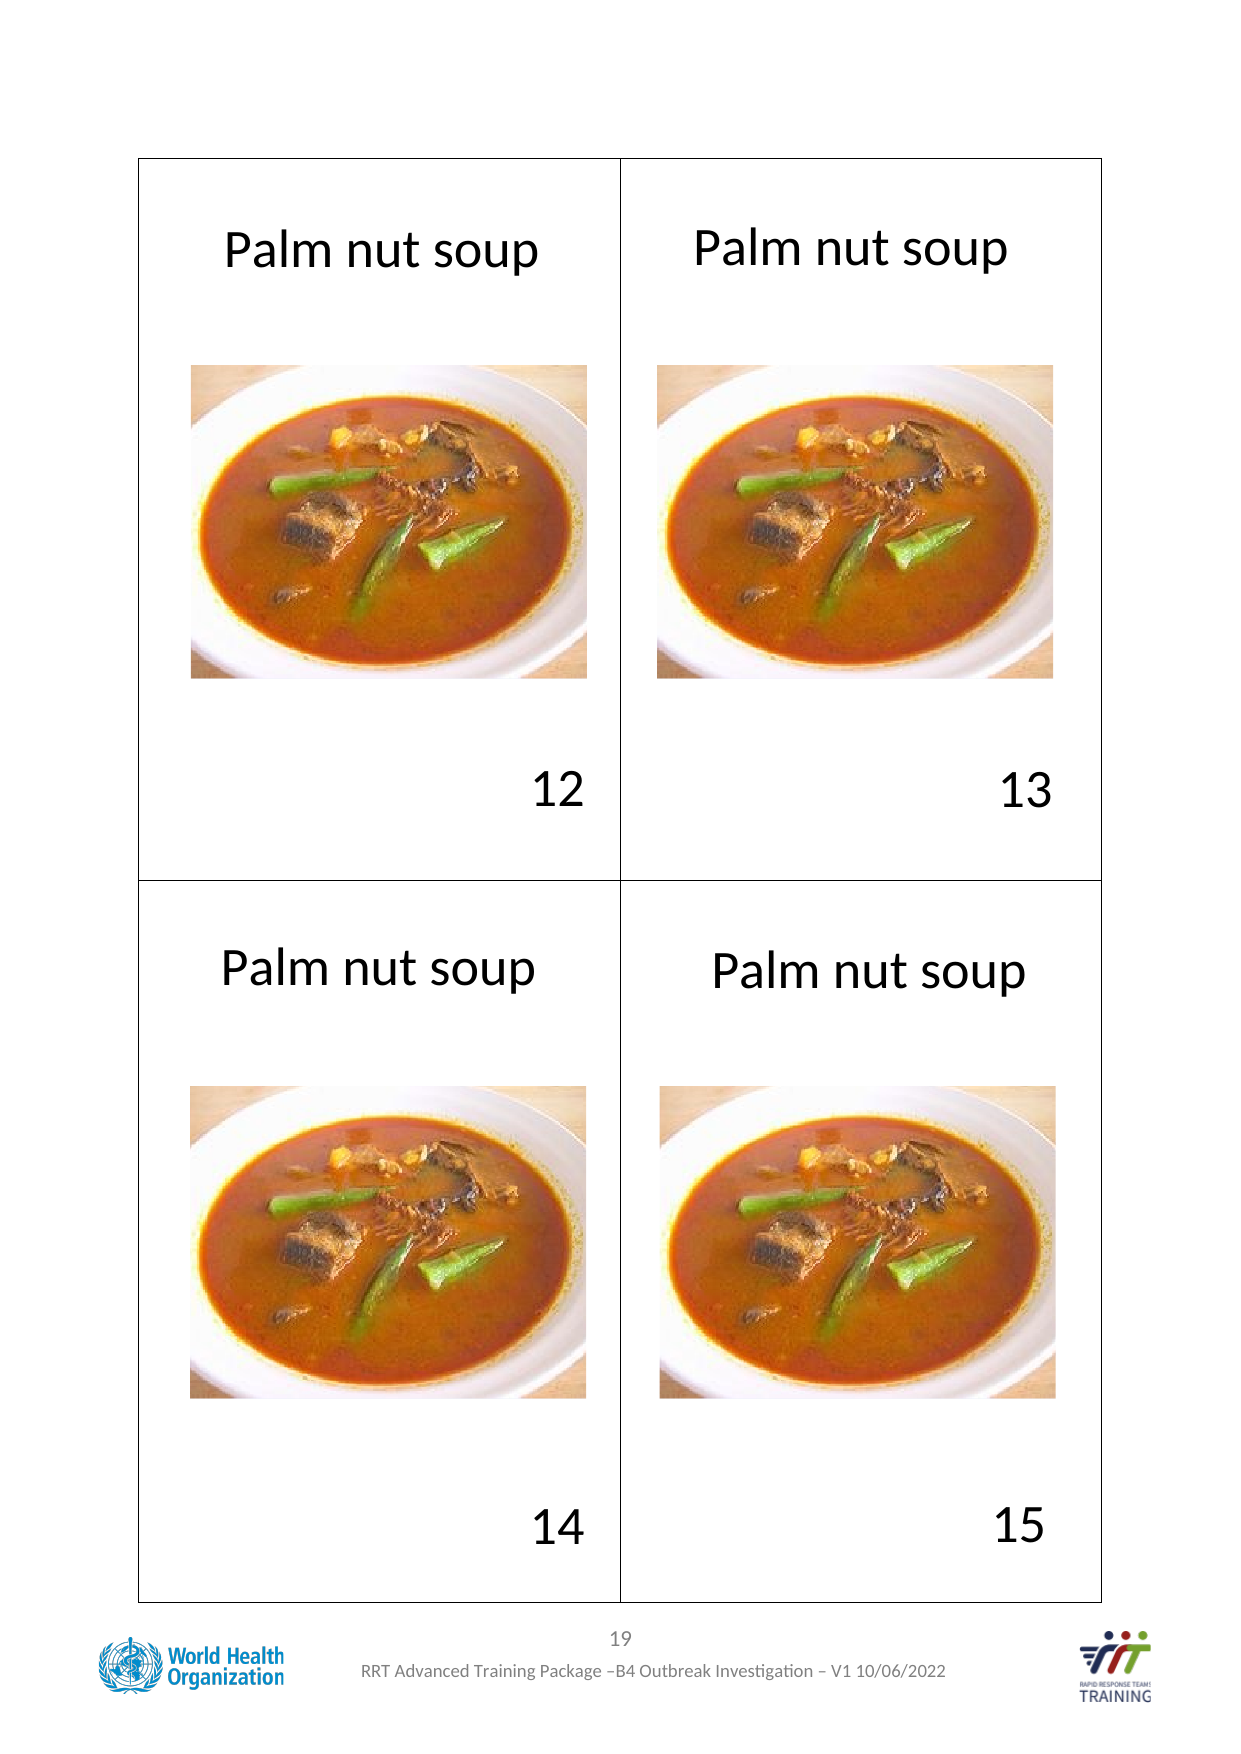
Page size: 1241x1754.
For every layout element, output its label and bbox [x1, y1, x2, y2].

picture [98, 1673, 134, 1694]
table_cell [621, 159, 1101, 880]
table_cell [139, 881, 620, 1602]
table_cell [139, 159, 620, 880]
table_cell [621, 881, 1101, 1602]
picture [98, 1637, 284, 1694]
